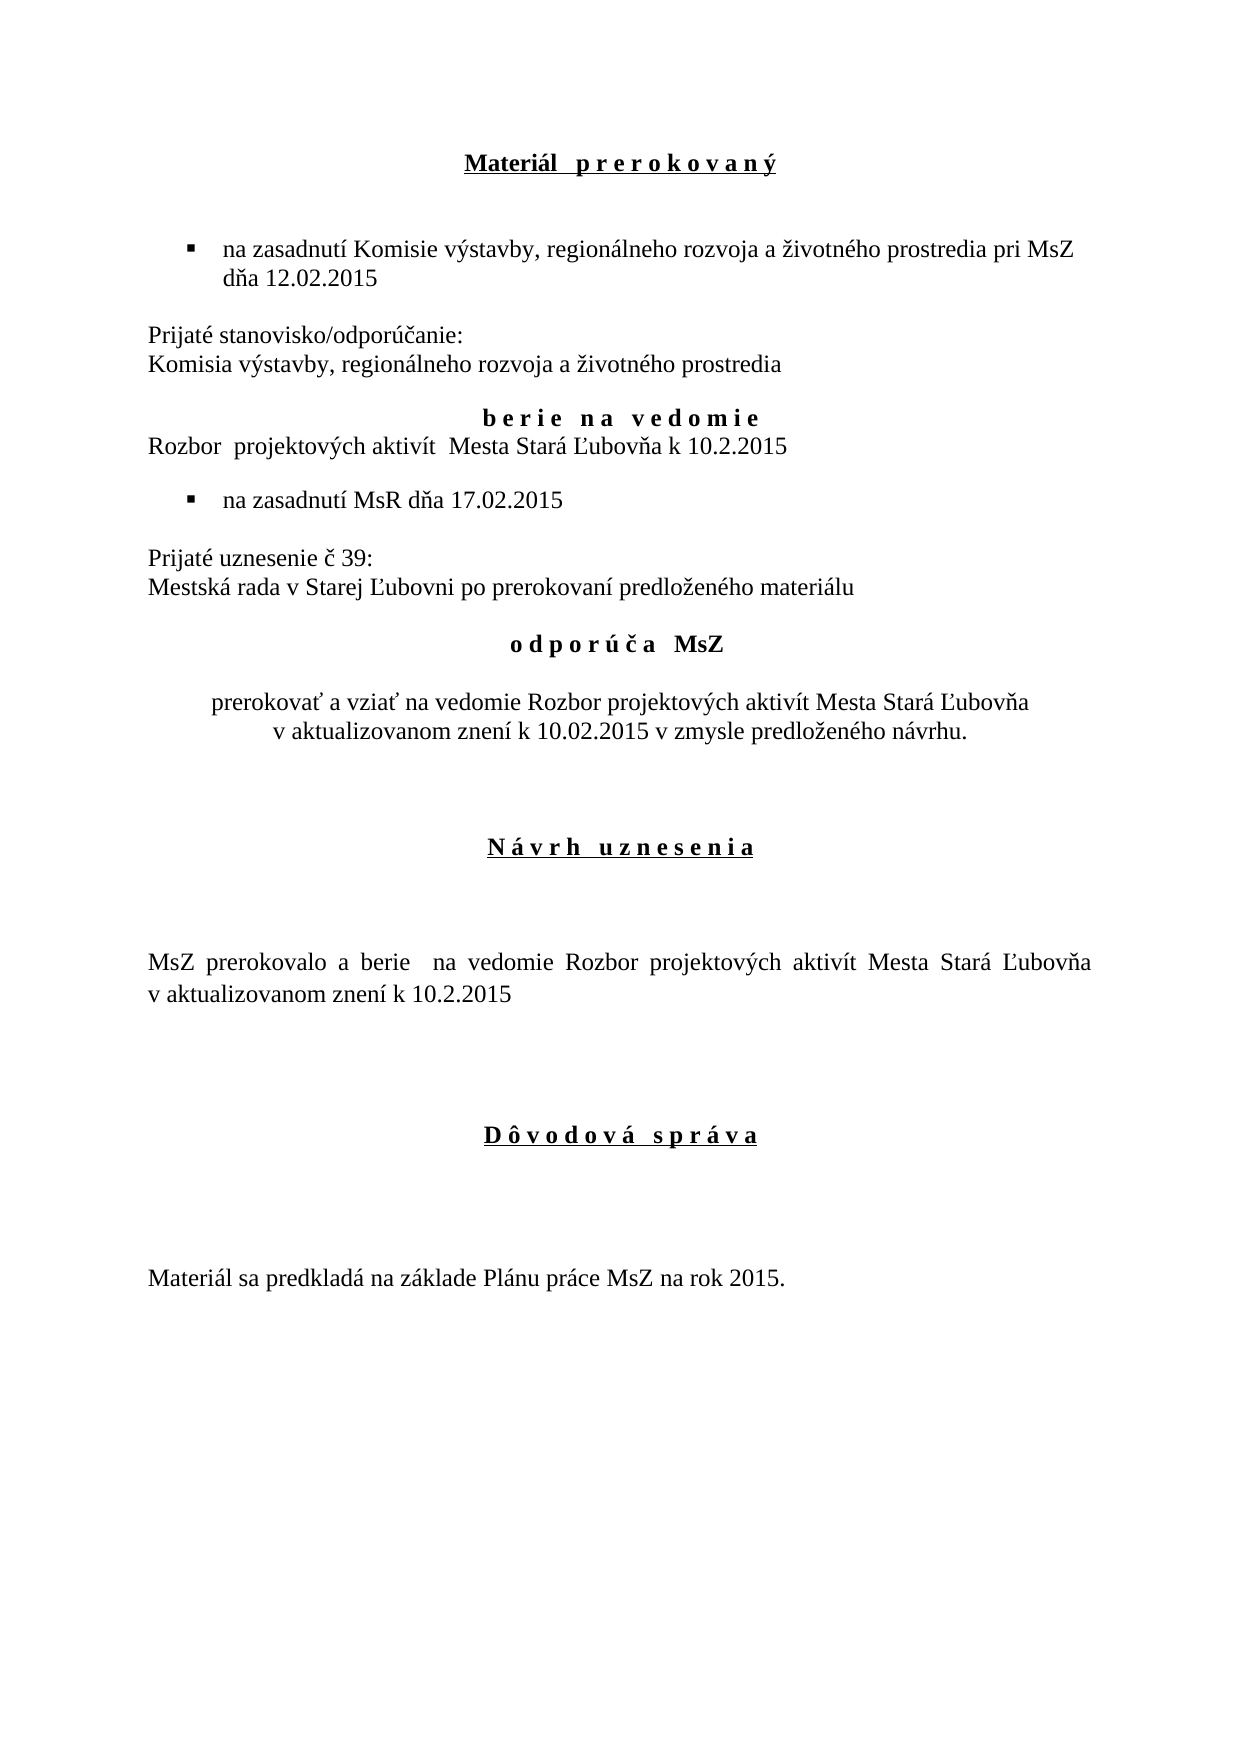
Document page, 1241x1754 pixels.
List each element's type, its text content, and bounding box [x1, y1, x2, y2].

text D ô v o d o v á s p r á v a [148, 1120, 1093, 1148]
text prerokovať a vziať na vedomie Rozbor projektových aktivít Mesta Stará Ľubovňa v aktualizovanom znení k 10.02.2015 v zmysle predloženého návrhu. [148, 687, 1093, 745]
text Prijaté stanovisko/odporúčanie: [148, 320, 1093, 349]
text Rozbor projektových aktivít Mesta Stará Ľubovňa k 10.2.2015 [148, 431, 1093, 460]
text Mestská rada v Starej Ľubovni po prerokovaní predloženého materiálu [148, 572, 1093, 600]
list na zasadnutí Komisie výstavby, regionálneho rozvoja a životného prostredia pri MsZ dňa 12.02.2015 [185, 234, 1093, 291]
text Komisia výstavby, regionálneho rozvoja a životného prostredia [148, 349, 1093, 378]
text b e r i e n a v e d o m i e [148, 403, 1093, 431]
text MsZ prerokovalo a berie na vedomie Rozbor projektových aktivít Mesta Stará Ľubovňa v aktualizovanom znení k 10.2.2015 [148, 947, 1093, 1008]
text Prijaté uznesenie č 39: [148, 543, 1093, 572]
text N á v r h u z n e s e n i a [148, 832, 1093, 860]
list na zasadnutí MsR dňa 17.02.2015 [185, 485, 1093, 514]
text Materiál p r e r o k o v a n ý [148, 148, 1093, 176]
text o d p o r ú č a MsZ [148, 629, 1093, 658]
text Materiál sa predkladá na základe Plánu práce MsZ na rok 2015. [148, 1263, 1093, 1292]
